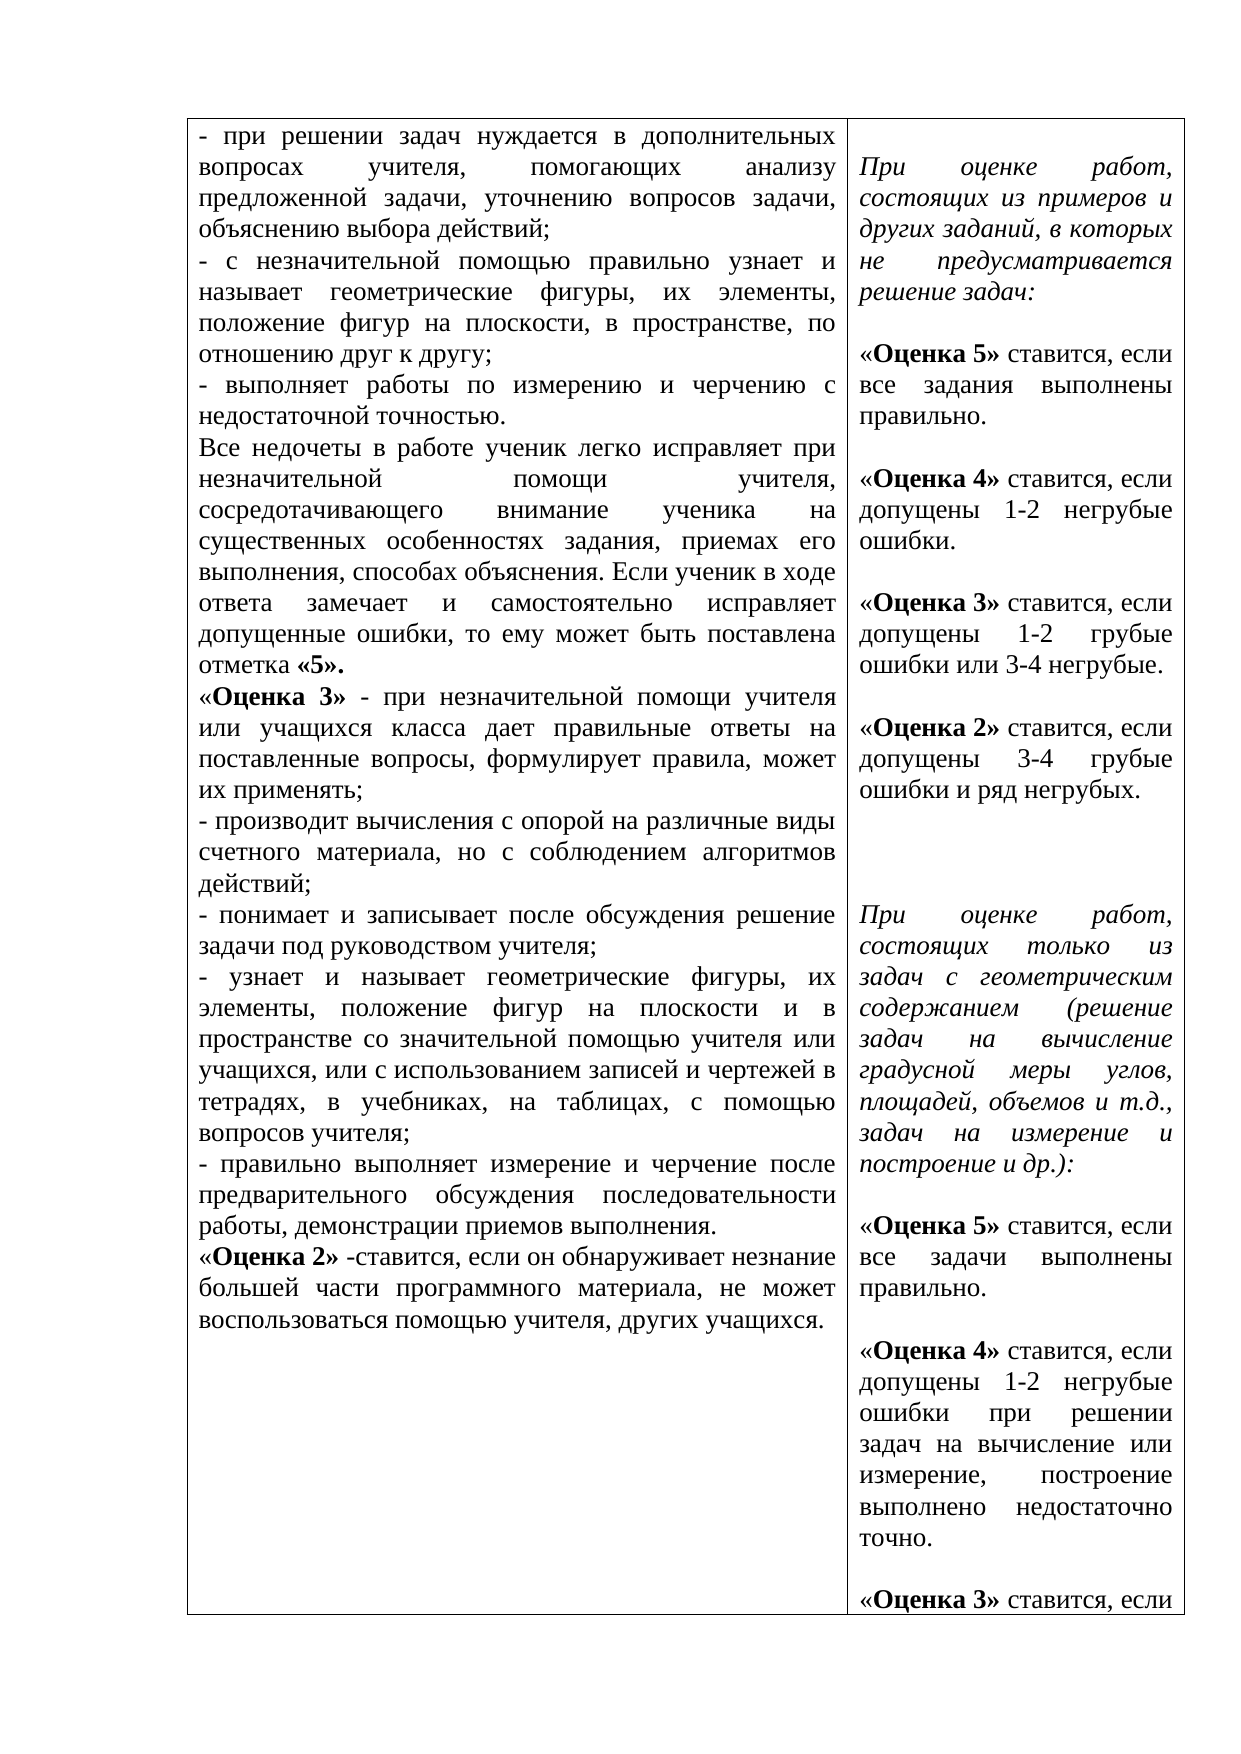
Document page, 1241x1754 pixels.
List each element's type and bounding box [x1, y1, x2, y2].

table_cell [848, 119, 1184, 1614]
table_cell [188, 119, 847, 1614]
